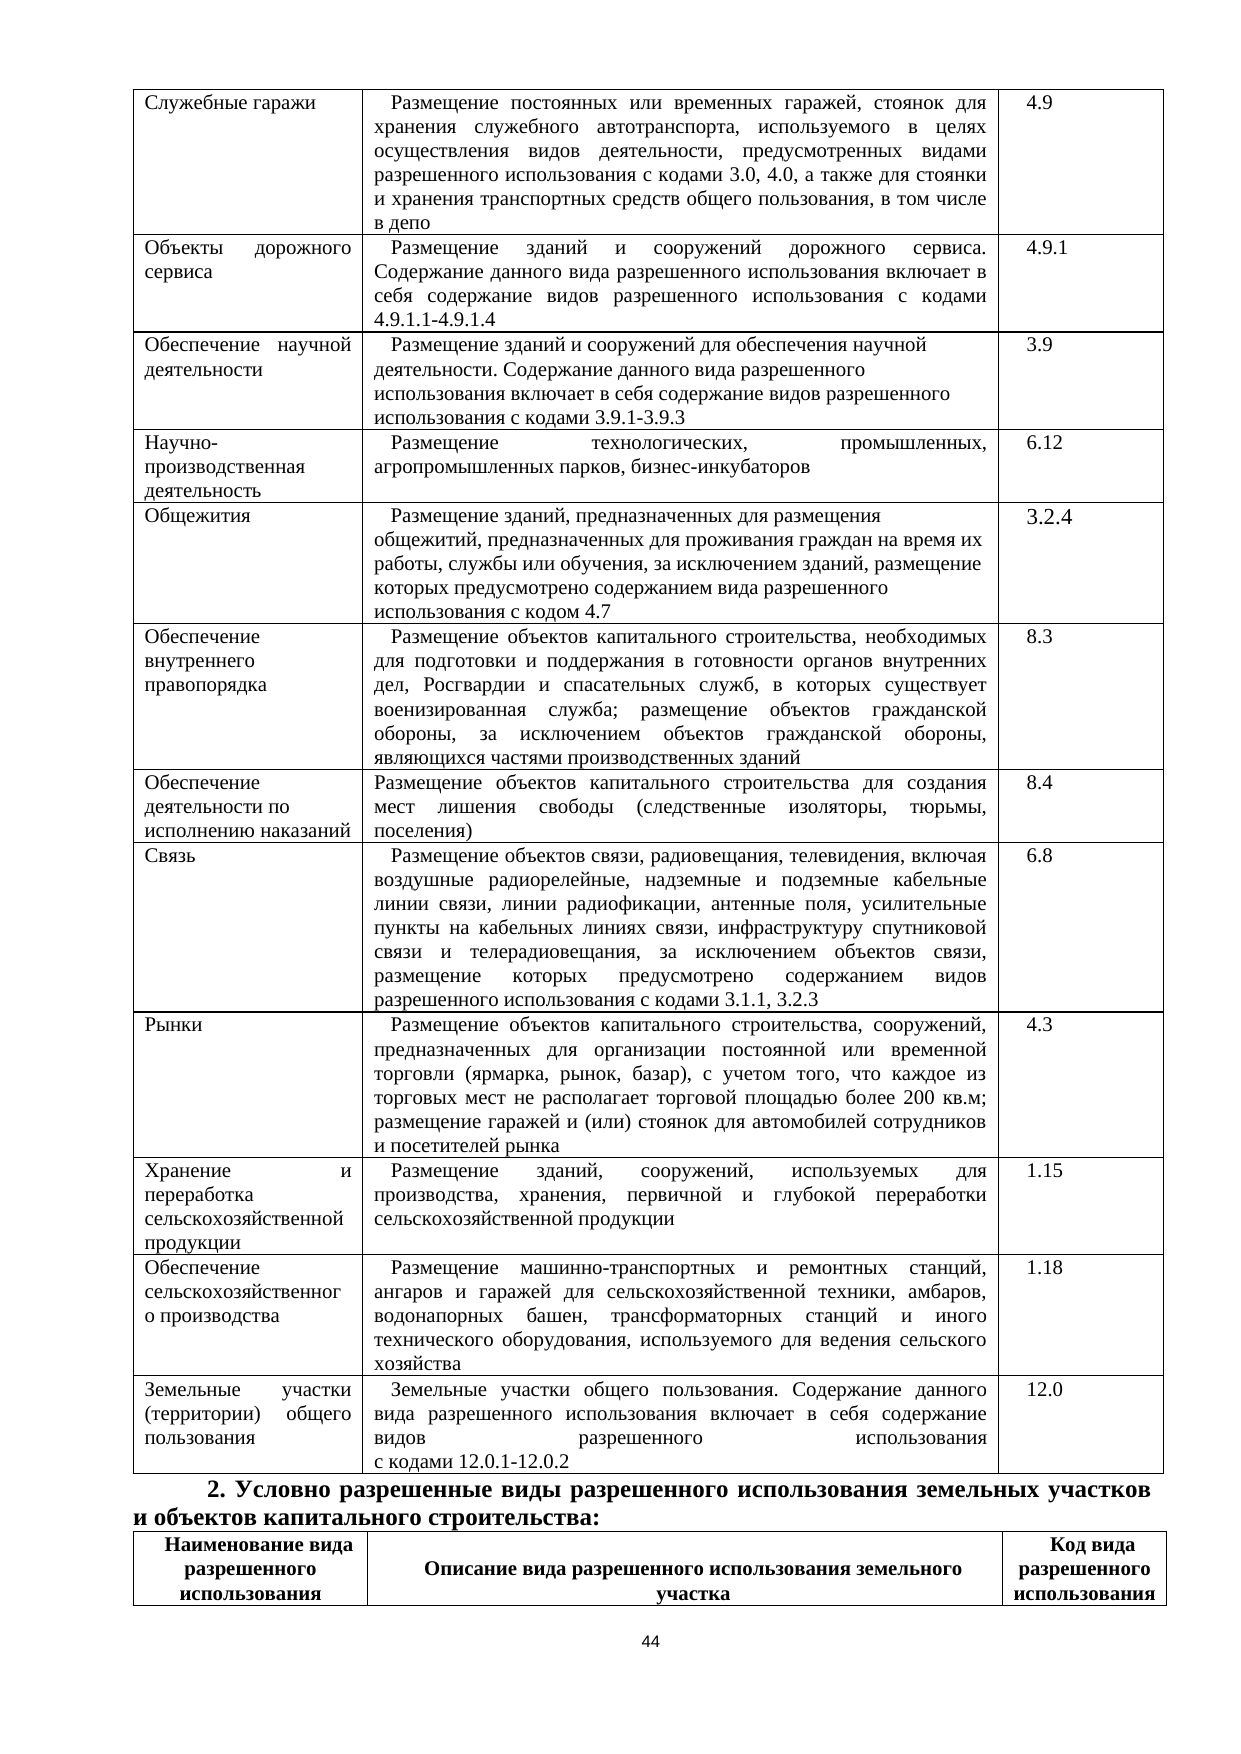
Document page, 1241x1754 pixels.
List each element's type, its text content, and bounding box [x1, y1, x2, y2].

table_cell Размещение постоянных или временных гаражей, стоянок для хранения служебного автотранспорта, используемого в целях осуществления видов деятельности, предусмотренных видами разрешенного использования с кодами 3.0, 4.0, а также для стоянки и хранения транспортных средств общего пользования, в том числе в депо [363, 90, 998, 234]
table_cell 6.8 [999, 843, 1163, 1011]
table_cell Обеспечение деятельности по исполнению наказаний [134, 770, 362, 842]
table_cell Размещение зданий и сооружений для обеспечения научной деятельности. Содержание данного вида разрешенного использования включает в себя содержание видов разрешенного использования с кодами 3.9.1-3.9.3 [363, 333, 998, 429]
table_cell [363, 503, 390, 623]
table_cell 3.2.4 [999, 503, 1163, 623]
table_cell Объекты дорожного сервиса [134, 235, 362, 331]
table_header Описание вида разрешенного использования земельного участка [368, 1532, 1002, 1604]
table_cell Рынки [134, 1013, 362, 1157]
table_cell Обеспечение внутреннего правопорядка [134, 624, 362, 769]
table_cell Земельные участки общего пользования. Содержание данного вида разрешенного использования включает в себя содержание видов разрешенного использования с кодами 12.0.1-12.0.2 [363, 1376, 998, 1473]
table_cell 3.9 [999, 333, 1163, 429]
table_cell Размещение зданий и сооружений дорожного сервиса. Содержание данного вида разрешенного использования включает в себя содержание видов разрешенного использования с кодами 4.9.1.1-4.9.1.4 [363, 235, 998, 331]
text 2. Условно разрешенные виды разрешенного использования земельных участков и объектов капитального строительства: [133, 1474, 1152, 1531]
table_header Код вида разрешенного использования [1003, 1532, 1166, 1604]
table_cell Земельные участки (территории) общего пользования [134, 1376, 362, 1473]
table_cell 4.9 [999, 90, 1163, 234]
table_cell Размещение объектов капитального строительства для создания мест лишения свободы (следственные изоляторы, тюрьмы, поселения) [363, 770, 998, 842]
table_cell Общежития [134, 503, 362, 623]
table_cell 1.15 [999, 1158, 1163, 1254]
table_cell 8.3 [999, 624, 1163, 769]
table_cell Размещение объектов капитального строительства, необходимых для подготовки и поддержания в готовности органов внутренних дел, Росгвардии и спасательных служб, в которых существует военизированная служба; размещение объектов гражданской обороны, за исключением объектов гражданской обороны, являющихся частями производственных зданий [363, 624, 998, 769]
table_cell Обеспечение сельскохозяйственного производства [134, 1255, 362, 1375]
table_cell Научно-производственная деятельность [134, 430, 362, 502]
table_cell 4.3 [999, 1013, 1163, 1157]
table_cell Обеспечение научной деятельности [134, 333, 362, 429]
table_cell Связь [134, 843, 362, 1011]
table_cell 12.0 [999, 1376, 1163, 1473]
table_cell Хранение и переработка сельскохозяйственной продукции [134, 1158, 362, 1254]
table_cell 8.4 [999, 770, 1163, 842]
table_cell 6.12 [999, 430, 1163, 502]
table_cell Служебные гаражи [134, 90, 362, 234]
table_header Наименование вида разрешенного использования [134, 1532, 367, 1604]
table_cell Размещение технологических, промышленных, агропромышленных парков, бизнес-инкубаторов [363, 430, 998, 502]
table_cell Размещение зданий, предназначенных для размещения общежитий, предназначенных для проживания граждан на время их работы, службы или обучения, за исключением зданий, размещение которых предусмотрено содержанием вида разрешенного использования с кодом 4.7 [611, 503, 998, 623]
table_cell 1.18 [999, 1255, 1163, 1375]
table_cell 4.9.1 [999, 235, 1163, 331]
table_cell Размещение зданий, сооружений, используемых для производства, хранения, первичной и глубокой переработки сельскохозяйственной продукции [363, 1158, 998, 1254]
table_cell Размещение объектов капитального строительства, сооружений, предназначенных для организации постоянной или временной торговли (ярмарка, рынок, базар), с учетом того, что каждое из торговых мест не располагает торговой площадью более 200 кв.м; размещение гаражей и (или) стоянок для автомобилей сотрудников и посетителей рынка [363, 1013, 998, 1157]
table_cell Размещение машинно-транспортных и ремонтных станций, ангаров и гаражей для сельскохозяйственной техники, амбаров, водонапорных башен, трансформаторных станций и иного технического оборудования, используемого для ведения сельского хозяйства [363, 1255, 998, 1375]
table_cell Размещение объектов связи, радиовещания, телевидения, включая воздушные радиорелейные, надземные и подземные кабельные линии связи, линии радиофикации, антенные поля, усилительные пункты на кабельных линиях связи, инфраструктуру спутниковой связи и телерадиовещания, за исключением объектов связи, размещение которых предусмотрено содержанием видов разрешенного использования с кодами 3.1.1, 3.2.3 [363, 843, 998, 1011]
